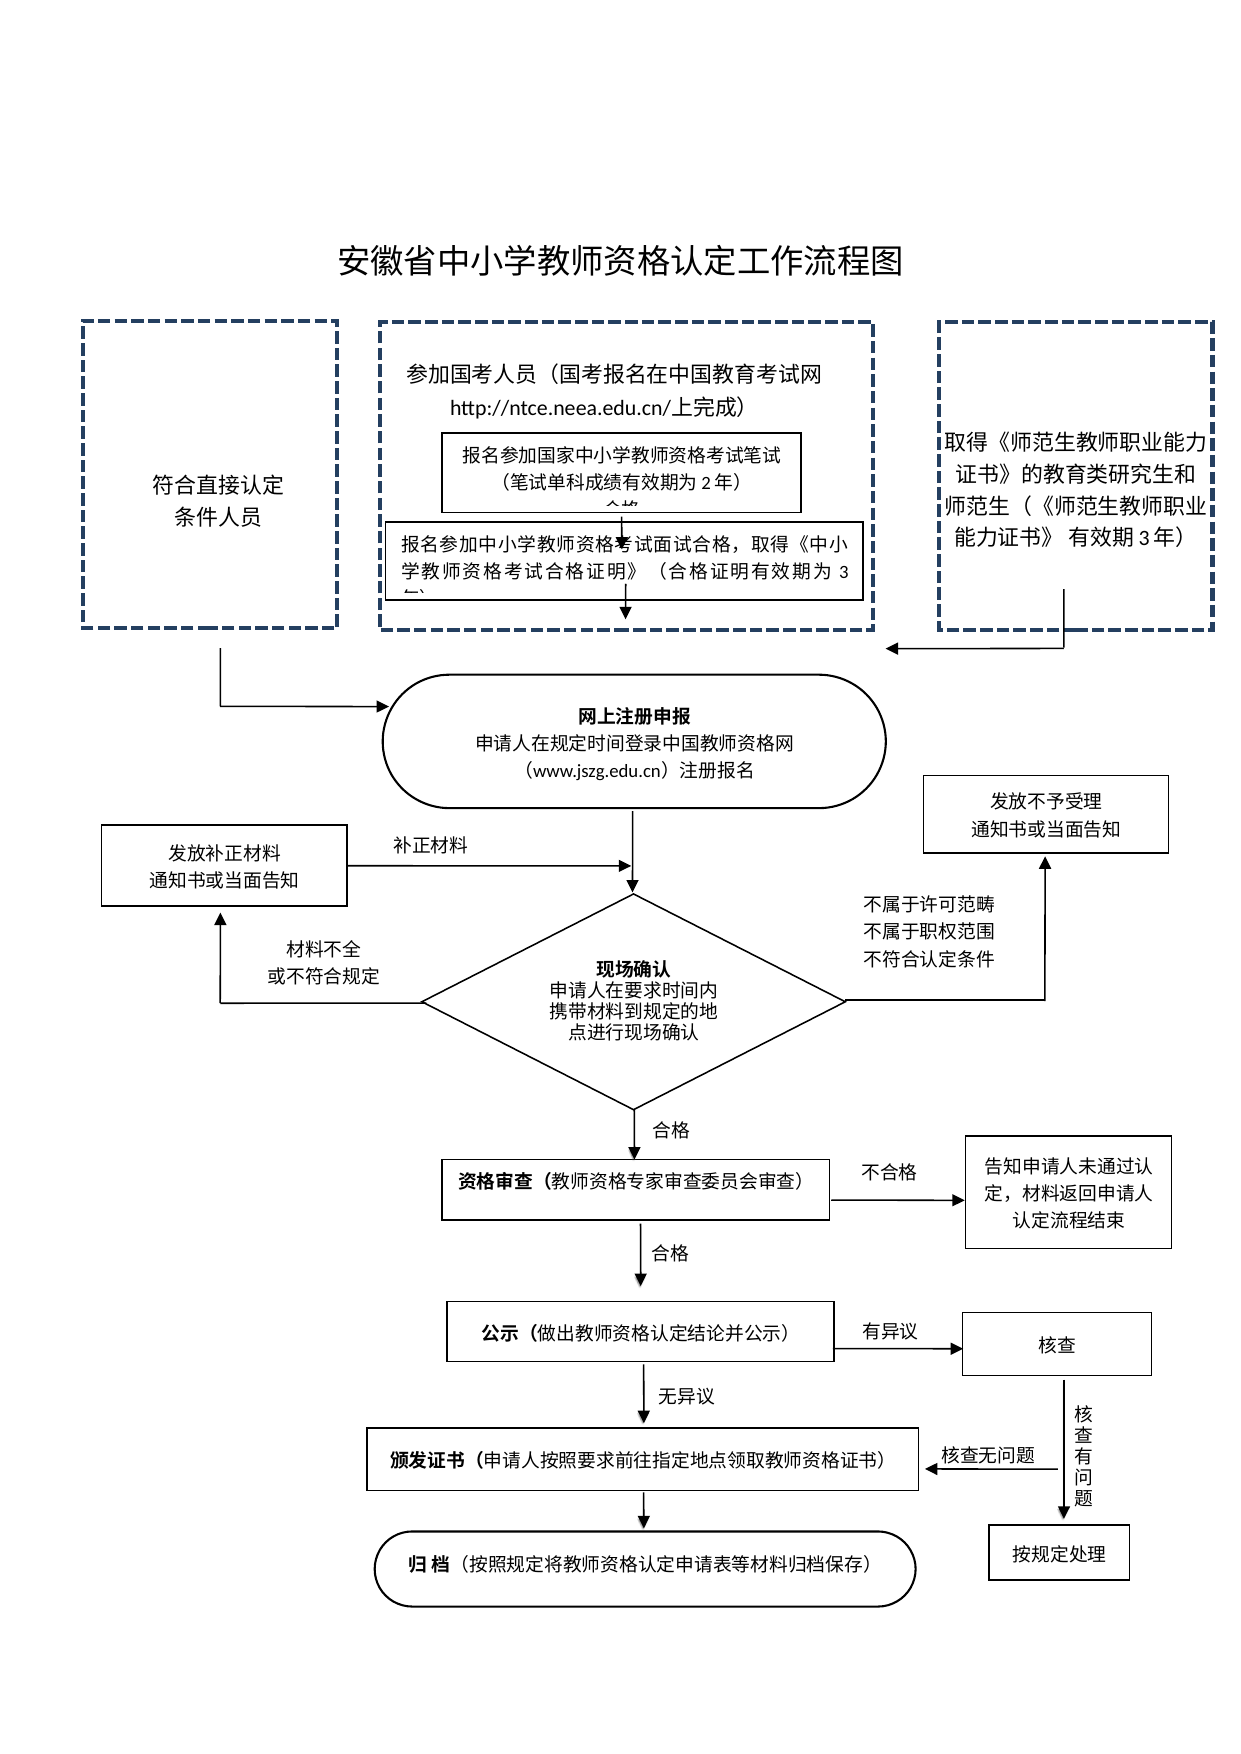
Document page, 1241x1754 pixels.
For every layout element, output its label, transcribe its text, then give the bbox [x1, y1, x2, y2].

text http://ntce.neea.edu.cn/上完成） [187, 389, 1053, 422]
text 安徽省中小学教师资格认定工作流程图 [187, 227, 1053, 292]
text 参加国考人员（国考报名在中国教育考试网 [187, 357, 1053, 389]
